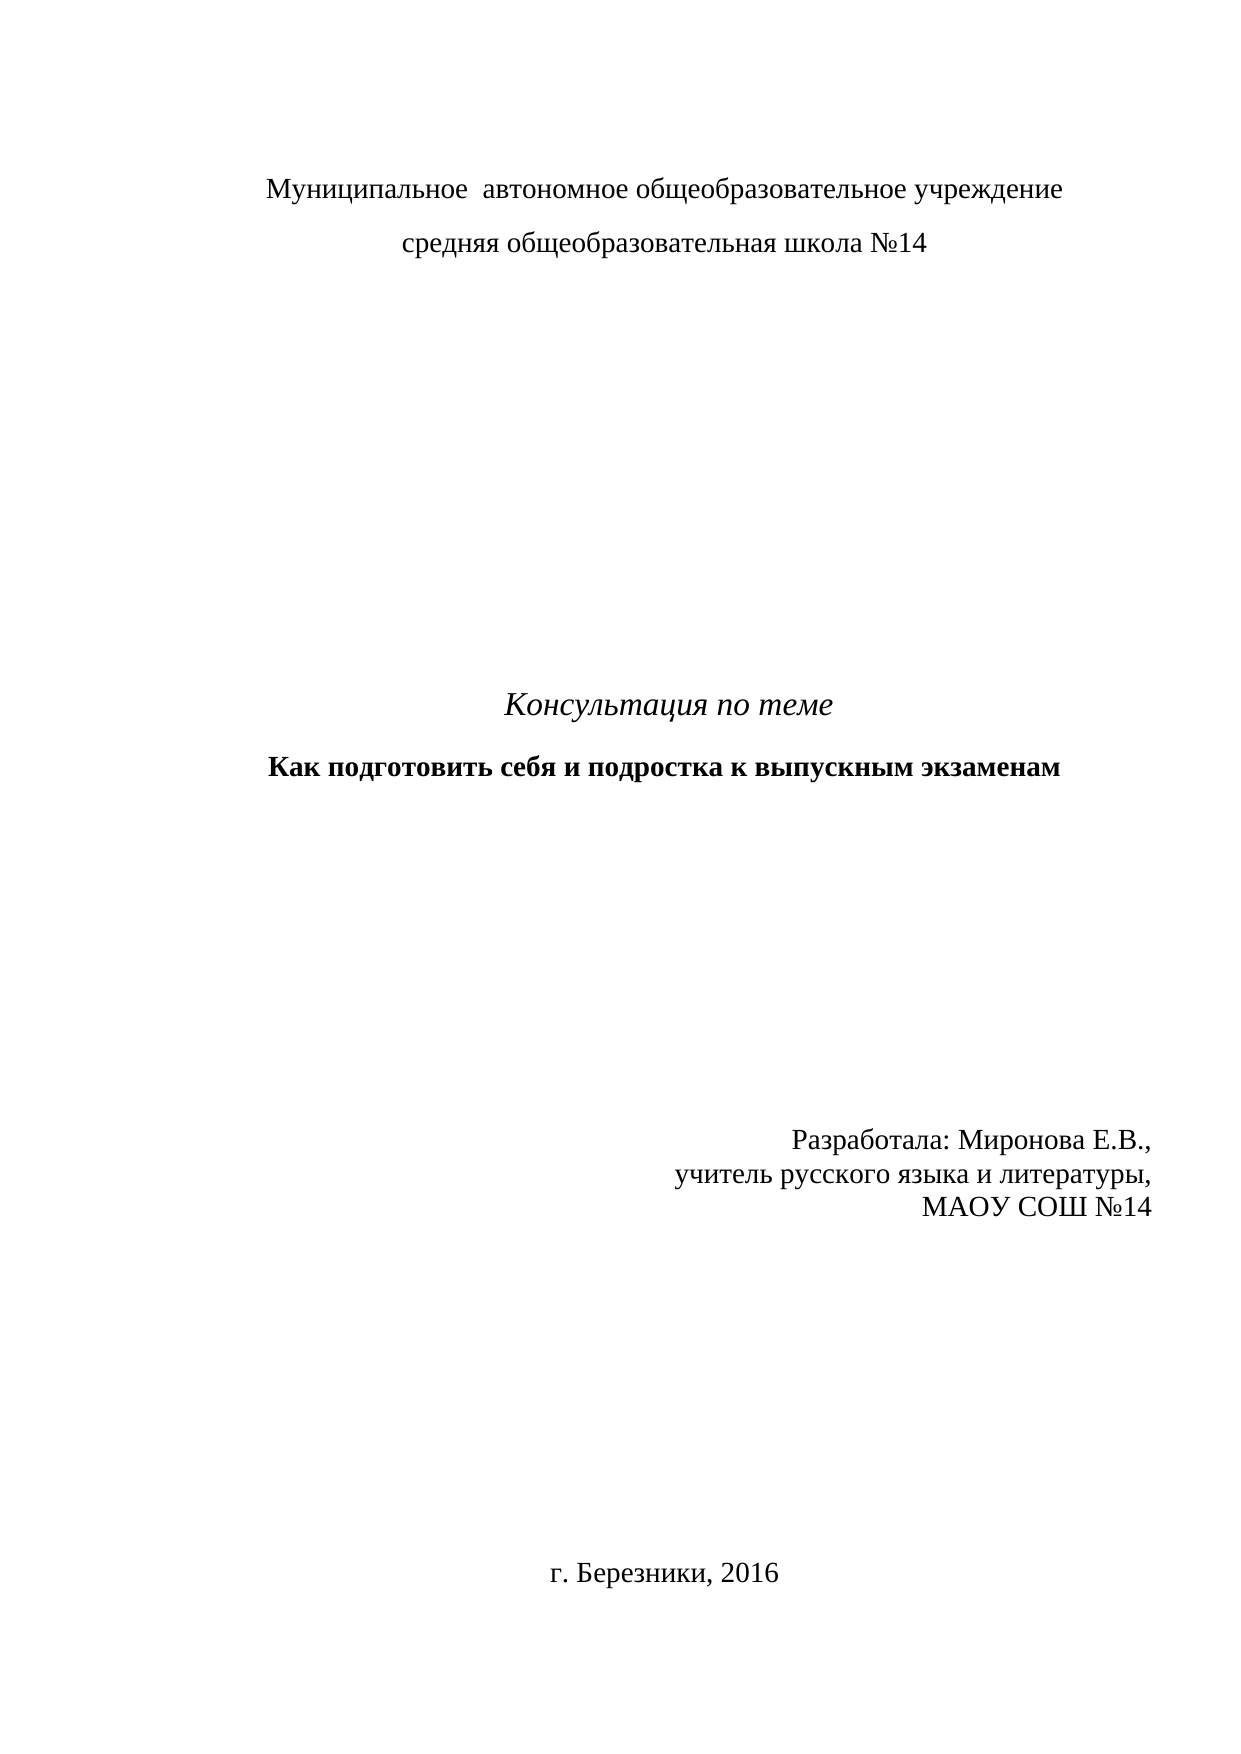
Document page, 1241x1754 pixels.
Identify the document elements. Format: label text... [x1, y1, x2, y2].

text г. Березники, 2016 [177, 1555, 1152, 1589]
text Разработала: Миронова Е.В., [177, 1122, 1152, 1156]
text учитель русского языка и литературы, [177, 1156, 1152, 1189]
text Консультация по теме [177, 684, 1152, 723]
text Как подготовить себя и подростка к выпускным экзаменам [177, 749, 1152, 783]
text Муниципальное автономное общеобразовательное учреждение [177, 171, 1152, 205]
text средняя общеобразовательная школа №14 [177, 226, 1152, 259]
text МАОУ СОШ №14 [177, 1189, 1152, 1223]
